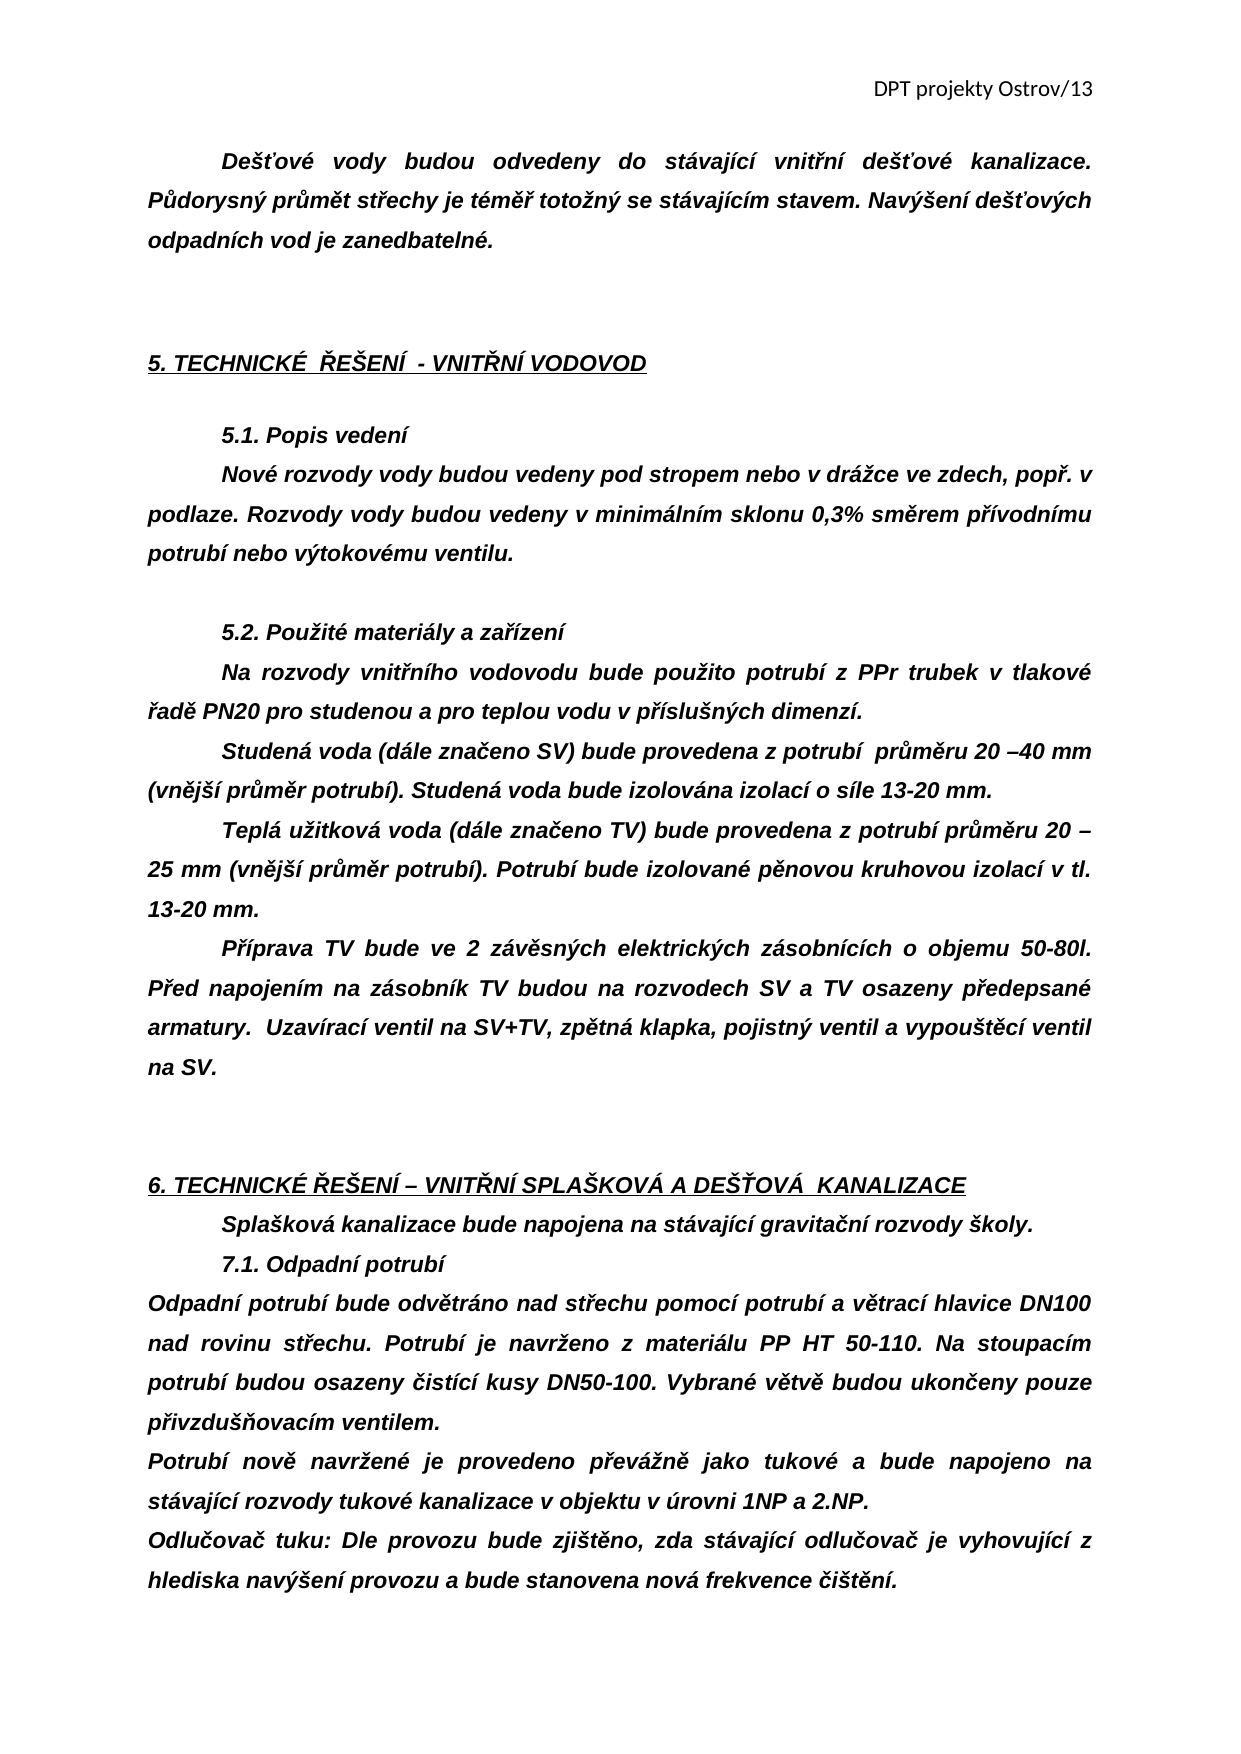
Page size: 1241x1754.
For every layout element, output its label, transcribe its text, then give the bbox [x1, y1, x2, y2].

text Na rozvody vnitřního vodovodu bude použito potrubí z PPr trubek v tlakové řadě PN20 pro studenou a pro teplou vodu v příslušných dimenzí. [148, 659, 1093, 724]
text Teplá užitková voda (dále značeno TV) bude provedena z potrubí průměru 20 – 25 mm (vnější průměr potrubí). Potrubí bude izolované pěnovou kruhovou izolací v tl. 13-20 mm. [148, 817, 1093, 922]
text Příprava TV bude ve 2 závěsných elektrických zásobnících o objemu 50-80l. Před napojením na zásobník TV budou na rozvodech SV a TV osazeny předepsané armatury. Uzavírací ventil na SV+TV, zpětná klapka, pojistný ventil a vypouštěcí ventil na SV. [148, 935, 1093, 1080]
text Potrubí nově navržené je provedeno převážně jako tukové a bude napojeno na stávající rozvody tukové kanalizace v objektu v úrovni 1NP a 2.NP. [148, 1448, 1093, 1514]
text 5.2. Použité materiály a zařízení [148, 619, 1093, 646]
text 6. TECHNICKÉ ŘEŠENÍ – VNITŘNÍ SPLAŠKOVÁ A DEŠŤOVÁ KANALIZACE [148, 1172, 1093, 1198]
text Odpadní potrubí bude odvětráno nad střechu pomocí potrubí a větrací hlavice DN100 nad rovinu střechu. Potrubí je navrženo z materiálu PP HT 50-110. Na stoupacím potrubí budou osazeny čistící kusy DN50-100. Vybrané větvě budou ukončeny pouze přivzdušňovacím ventilem. [148, 1290, 1093, 1435]
text 5. TECHNICKÉ ŘEŠENÍ - VNITŘNÍ VODOVOD [148, 350, 1093, 376]
text Studená voda (dále značeno SV) bude provedena z potrubí průměru 20 –40 mm (vnější průměr potrubí). Studená voda bude izolována izolací o síle 13-20 mm. [148, 738, 1093, 803]
text Splašková kanalizace bude napojena na stávající gravitační rozvody školy. [148, 1211, 1093, 1238]
text Odlučovač tuku: Dle provozu bude zjištěno, zda stávající odlučovač je vyhovující z hlediska navýšení provozu a bude stanovena nová frekvence čištění. [148, 1527, 1093, 1593]
text Nové rozvody vody budou vedeny pod stropem nebo v drážce ve zdech, popř. v podlaze. Rozvody vody budou vedeny v minimálním sklonu 0,3% směrem přívodnímu potrubí nebo výtokovému ventilu. [148, 461, 1093, 567]
text Dešťové vody budou odvedeny do stávající vnitřní dešťové kanalizace. Půdorysný průmět střechy je téměř totožný se stávajícím stavem. Navýšení dešťových odpadních vod je zanedbatelné. [148, 148, 1093, 253]
text 7.1. Odpadní potrubí [148, 1251, 1093, 1277]
text 5.1. Popis vedení [148, 422, 1093, 448]
